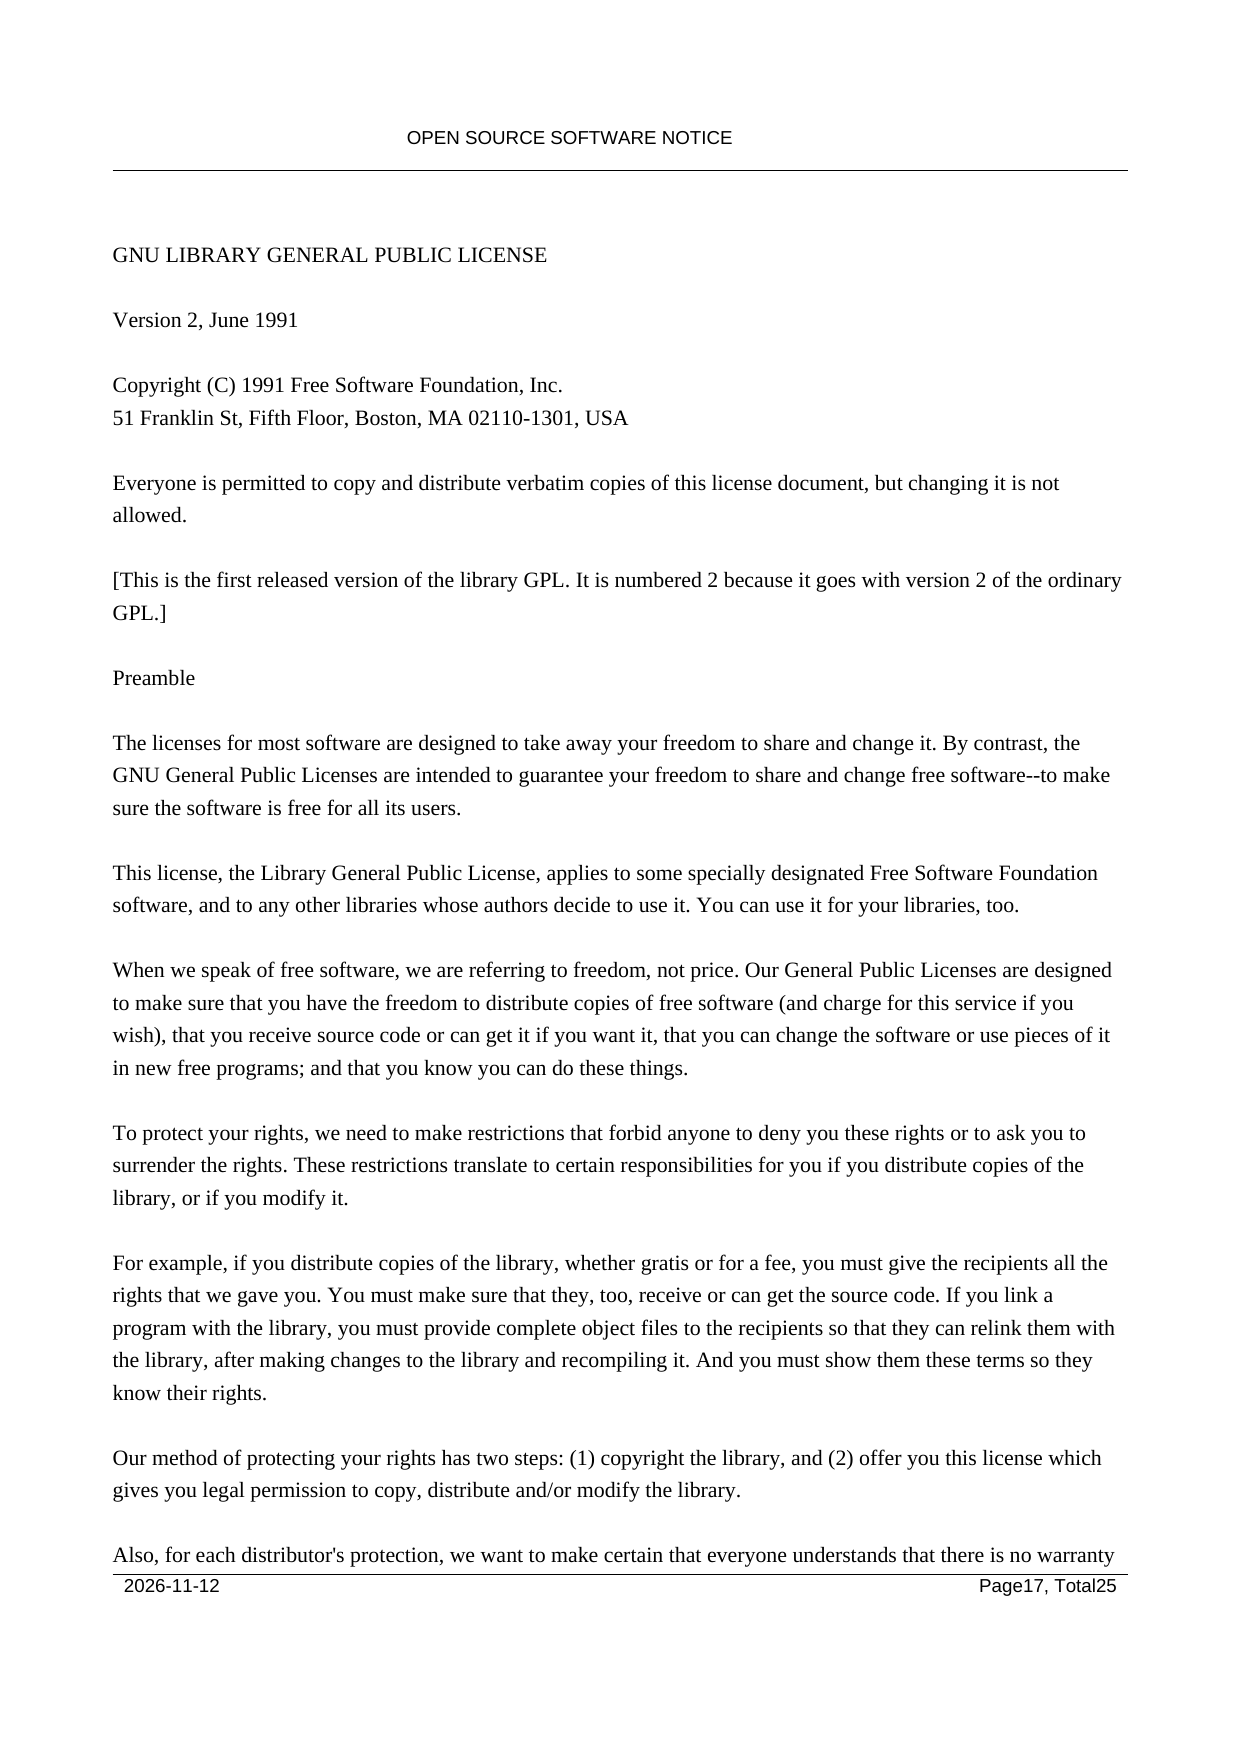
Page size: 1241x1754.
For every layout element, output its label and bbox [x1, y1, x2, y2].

text [112, 206, 1128, 1571]
